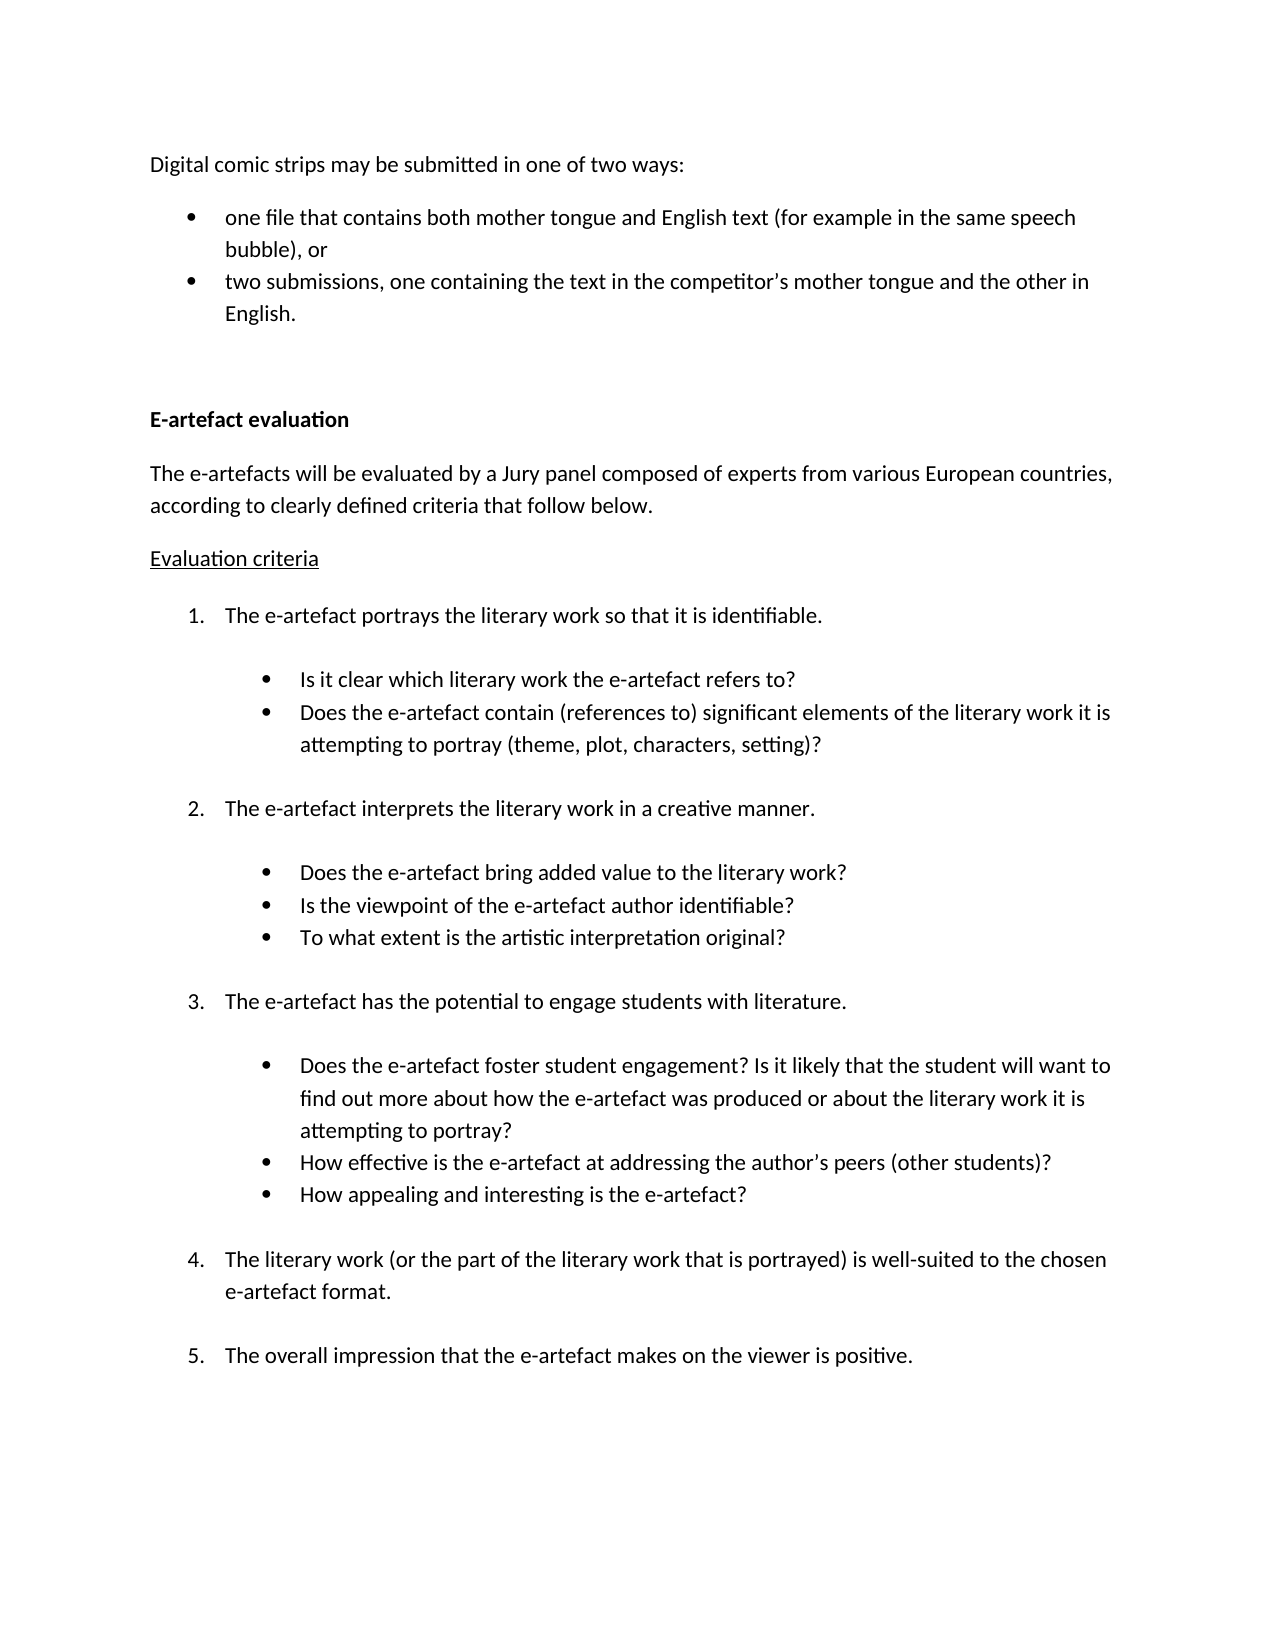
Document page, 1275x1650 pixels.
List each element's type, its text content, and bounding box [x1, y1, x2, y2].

text Digital comic strips may be submitted in one of two ways: [150, 150, 1125, 178]
list Does the e-artefact bring added value to the literary work? [262, 858, 1125, 887]
list The literary work (or the part of the literary work that is portrayed) is well-suited to the chosen e-artefact format. [187, 1245, 1125, 1305]
list one file that contains both mother tongue and English text (for example in the same speech bubble), or [187, 203, 1125, 263]
list The e-artefact portrays the literary work so that it is identifiable. [187, 601, 1125, 629]
list To what extent is the artistic interpretation original? [262, 923, 1125, 951]
list two submissions, one containing the text in the competitor’s mother tongue and the other in English. [187, 267, 1125, 328]
text Evaluation criteria [150, 544, 1125, 572]
list How effective is the e-artefact at addressing the author’s peers (other students)? [262, 1148, 1125, 1176]
text E-artefact evaluation [150, 406, 1125, 434]
list How appealing and interesting is the e-artefact? [262, 1180, 1125, 1208]
list The e-artefact has the potential to engage students with literature. [187, 987, 1125, 1015]
list Does the e-artefact contain (references to) significant elements of the literary work it is attempting to portray (theme, plot, characters, setting)? [262, 698, 1125, 758]
list Is the viewpoint of the e-artefact author identifiable? [262, 891, 1125, 919]
list The overall impression that the e-artefact makes on the viewer is positive. [187, 1341, 1125, 1369]
list The e-artefact interprets the literary work in a creative manner. [187, 794, 1125, 822]
list Is it clear which literary work the e-artefact refers to? [262, 665, 1125, 693]
list Does the e-artefact foster student engagement? Is it likely that the student will want to find out more about how the e-artefact was produced or about the literary work it is attempting to portray? [262, 1052, 1125, 1144]
text The e-artefacts will be evaluated by a Jury panel composed of experts from various European countries, according to clearly defined criteria that follow below. [150, 459, 1125, 519]
